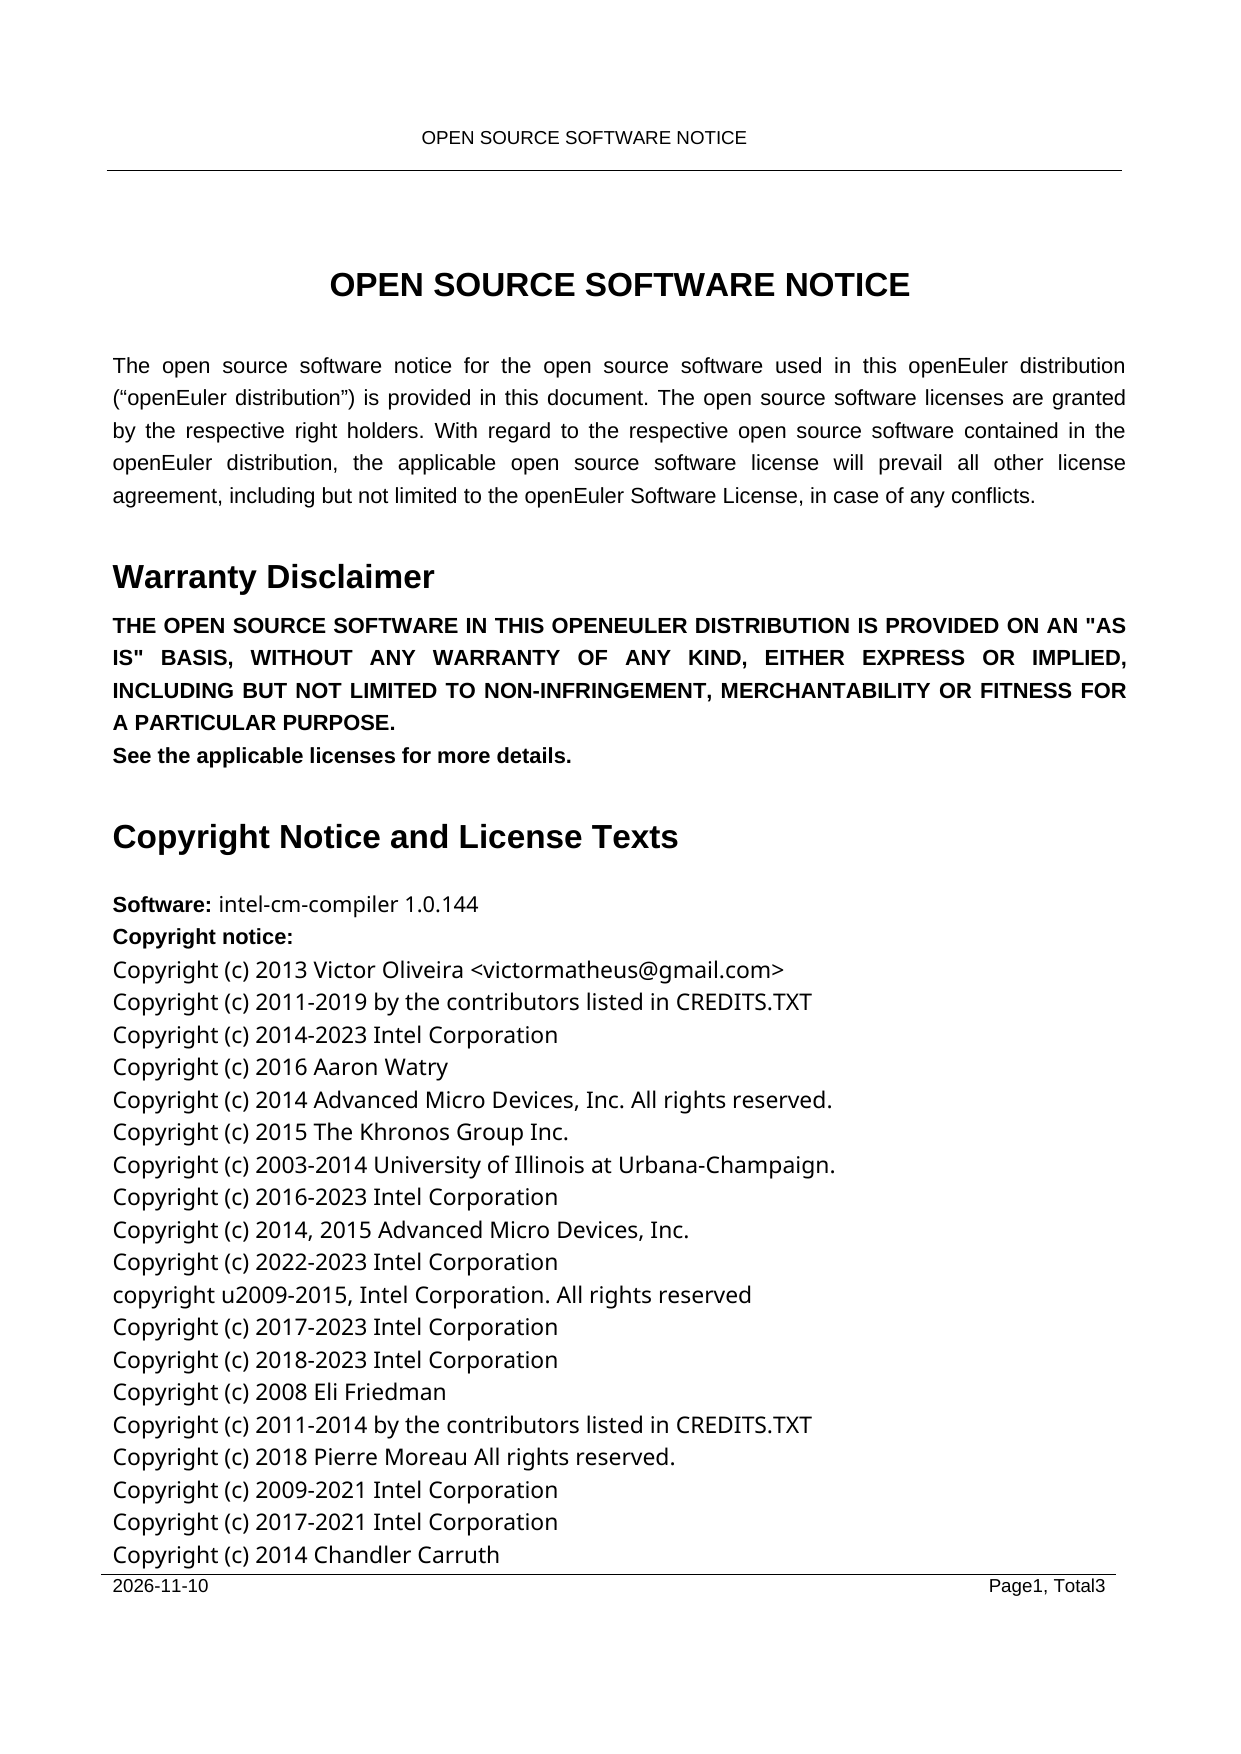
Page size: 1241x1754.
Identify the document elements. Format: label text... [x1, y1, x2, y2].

text The open source software notice for the open source software used in this openEuler distribution (“openEuler distribution”) is provided in this document. The open source software licenses are granted by the respective right holders. With regard to the respective open source software contained in the openEuler distribution, the applicable open source software license will prevail all other license agreement, including but not limited to the openEuler Software License, in case of any conflicts. [112, 349, 1128, 511]
text Warranty Disclaimer [112, 544, 1128, 609]
text Copyright Notice and License Texts [112, 804, 1128, 869]
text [112, 953, 1128, 1571]
text Software: intel-cm-compiler 1.0.144 [112, 888, 1128, 921]
text OPEN SOURCE SOFTWARE NOTICE [112, 251, 1128, 316]
text THE OPEN SOURCE SOFTWARE IN THIS OPENEULER DISTRIBUTION IS PROVIDED ON AN "AS IS" BASIS, WITHOUT ANY WARRANTY OF ANY KIND, EITHER EXPRESS OR IMPLIED, INCLUDING BUT NOT LIMITED TO NON-INFRINGEMENT, MERCHANTABILITY OR FITNESS FOR A PARTICULAR PURPOSE. See the applicable licenses for more details. [112, 609, 1128, 771]
text Copyright notice: [112, 921, 1128, 953]
